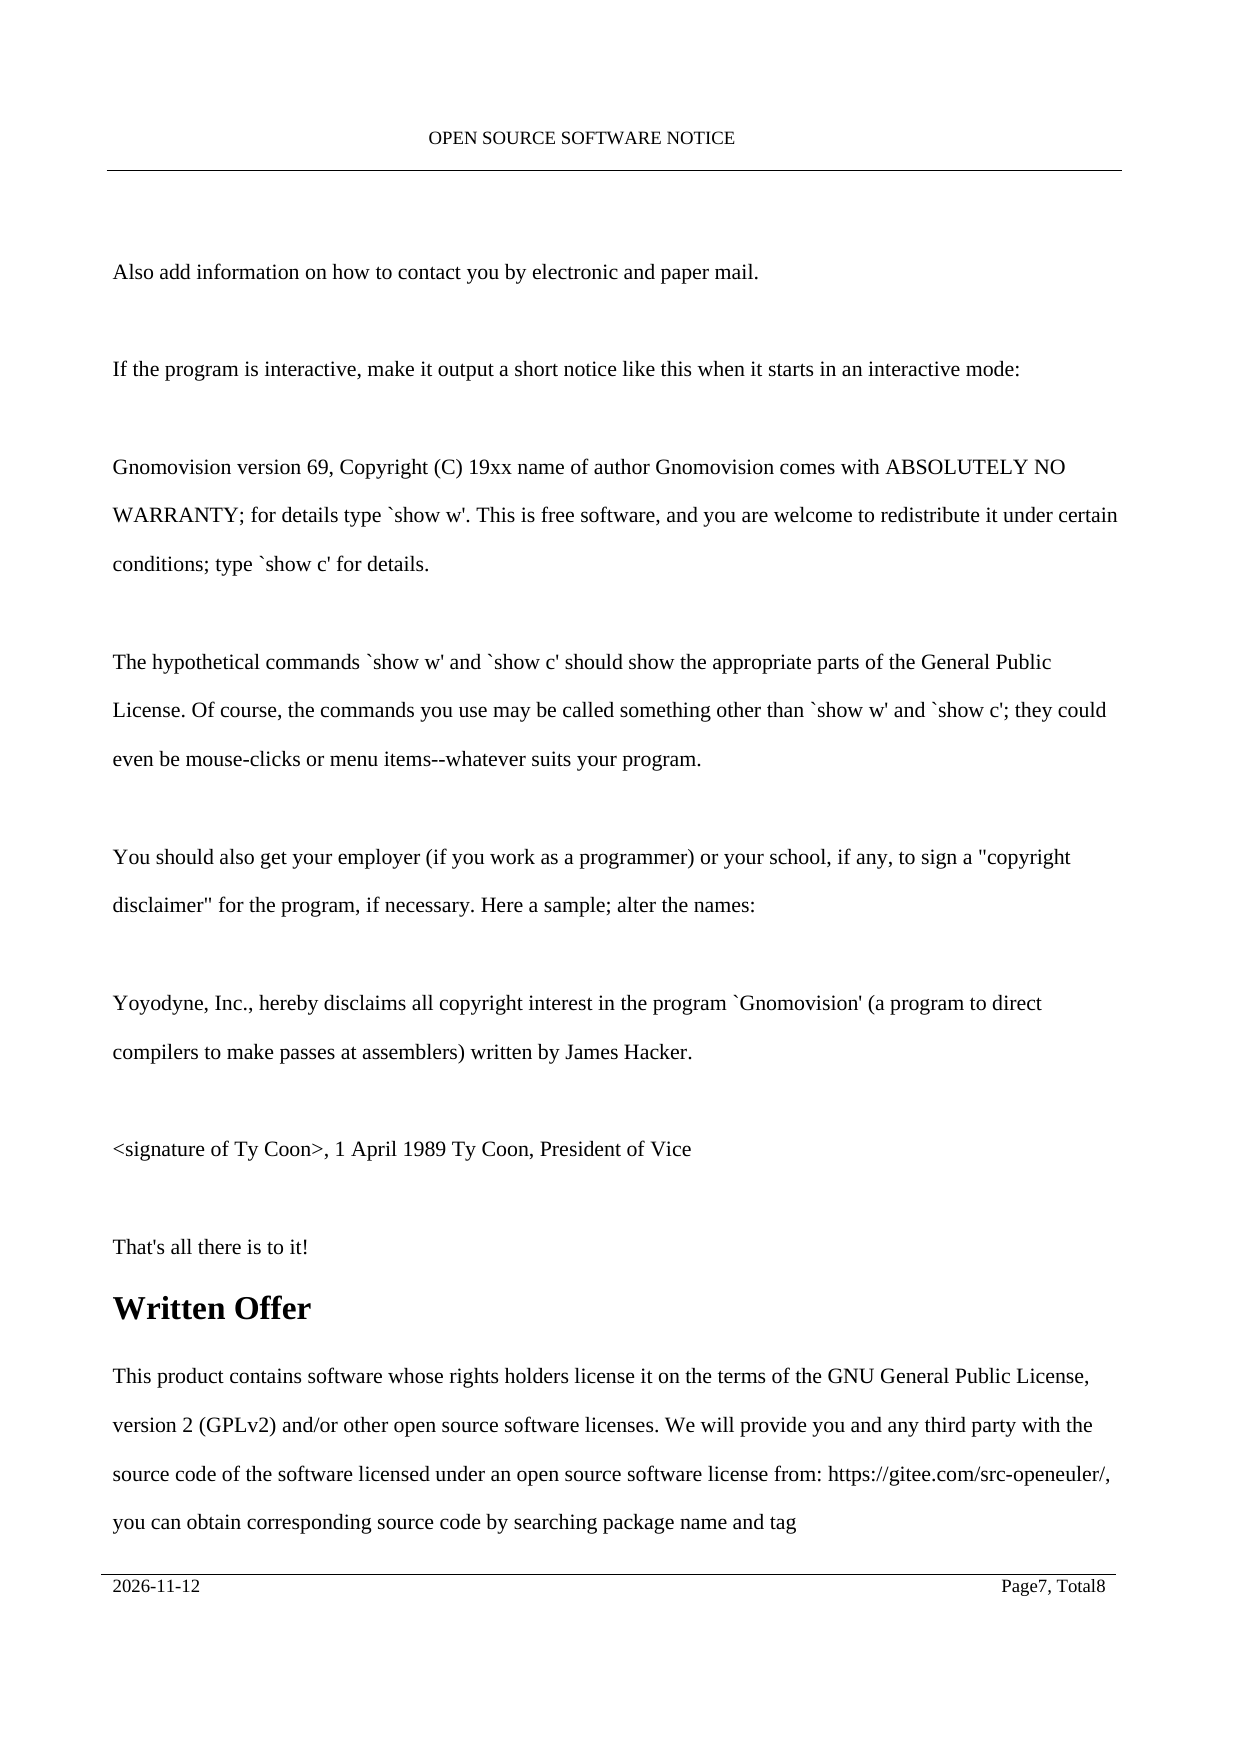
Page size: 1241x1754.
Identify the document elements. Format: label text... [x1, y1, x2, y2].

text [112, 206, 1128, 1263]
text Written Offer [112, 1275, 1128, 1340]
text This product contains software whose rights holders license it on the terms of the GNU General Public License, version 2 (GPLv2) and/or other open source software licenses. We will provide you and any third party with the source code of the software licensed under an open source software license from: https://gitee.com/src-openeuler/, you can obtain corresponding source code by searching package name and tag [112, 1359, 1128, 1538]
